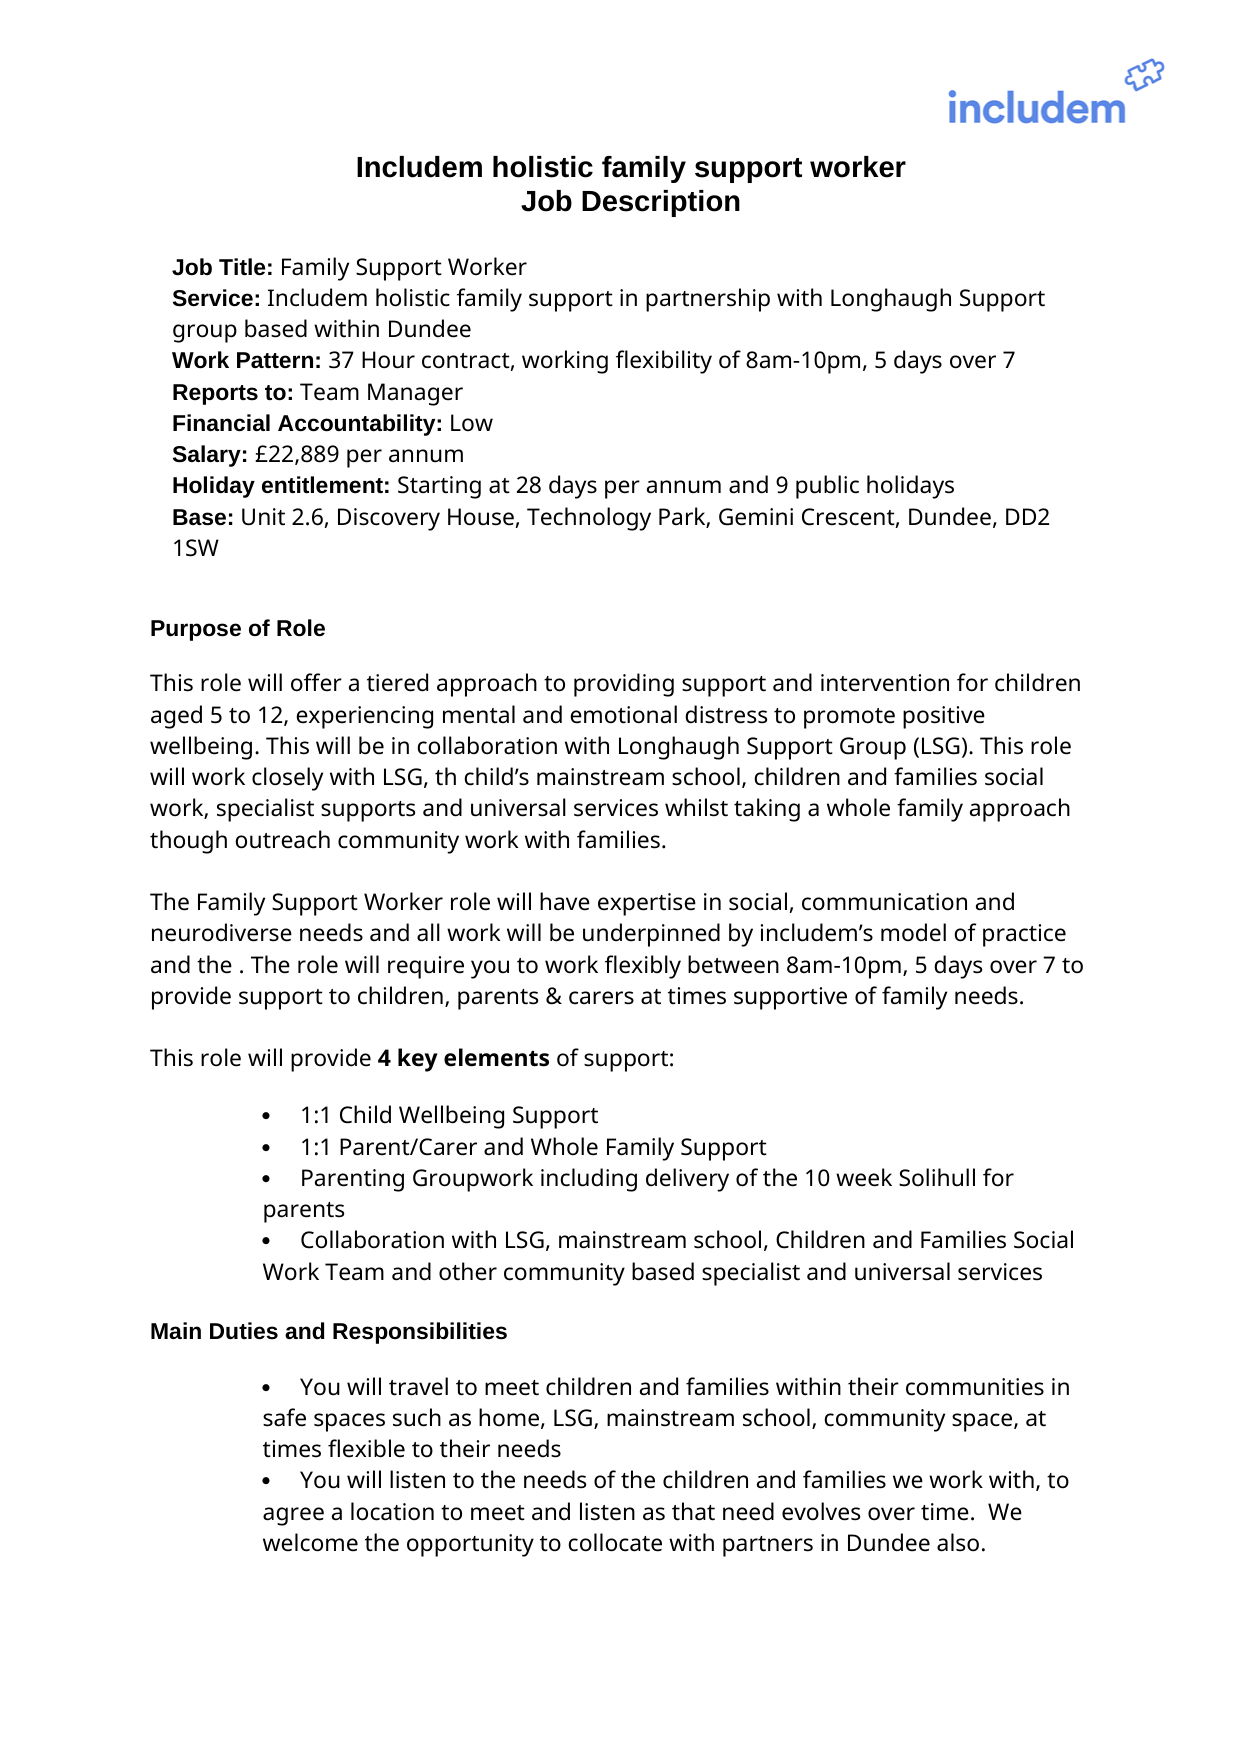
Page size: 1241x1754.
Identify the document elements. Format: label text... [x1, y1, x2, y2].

text Service: Includem holistic family support in partnership with Longhaugh Support group based within Dundee [172, 282, 1090, 344]
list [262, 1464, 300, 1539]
list 1:1 Parent/Carer and Whole Family Support [262, 1130, 1090, 1162]
list You will travel to meet children and families within their communities in safe spaces such as home, LSG, mainstream school, community space, at times flexible to their needs [561, 1371, 1090, 1464]
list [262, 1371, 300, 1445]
list 1:1 Child Wellbeing Support [262, 1099, 1090, 1130]
text Main Duties and Responsibilities [150, 1318, 1090, 1344]
text Reports to: Team Manager [172, 376, 1090, 407]
list Collaboration with LSG, mainstream school, Children and Families Social Work Team and other community based specialist and universal services [262, 1224, 1090, 1287]
text This role will offer a tiered approach to providing support and intervention for children aged 5 to 12, experiencing mental and emotional distress to promote positive wellbeing. This will be in collaboration with Longhaugh Support Group (LSG). This role will work closely with LSG, th child’s mainstream school, children and families social work, specialist supports and universal services whilst taking a whole family approach though outreach community work with families. [150, 667, 1090, 855]
text Includem holistic family support worker [172, 150, 1090, 183]
text This role will provide 4 key elements of support: [150, 1042, 1090, 1074]
text Job Title: Family Support Worker [172, 251, 1090, 282]
text Purpose of Role [150, 615, 1090, 641]
text Salary: £22,889 per annum [172, 438, 1090, 469]
text Base: Unit 2.6, Discovery House, Technology Park, Gemini Crescent, Dundee, DD2 1SW [172, 501, 1090, 563]
text Job Description [172, 183, 1090, 217]
text Holiday entitlement: Starting at 28 days per annum and 9 public holidays [172, 469, 1090, 501]
text Work Pattern: 37 Hour contract, working flexibility of 8am-10pm, 5 days over 7 [172, 344, 1090, 376]
list Parenting Groupwork including delivery of the 10 week Solihull for parents [262, 1162, 1090, 1224]
text The Family Support Worker role will have expertise in social, communication and neurodiverse needs and all work will be underpinned by includem’s model of practice and the . The role will require you to work flexibly between 8am-10pm, 5 days over 7 to provide support to children, parents & carers at times supportive of family needs. [150, 886, 1090, 1011]
picture [884, 5, 1229, 177]
text Financial Accountability: Low [172, 407, 1090, 438]
